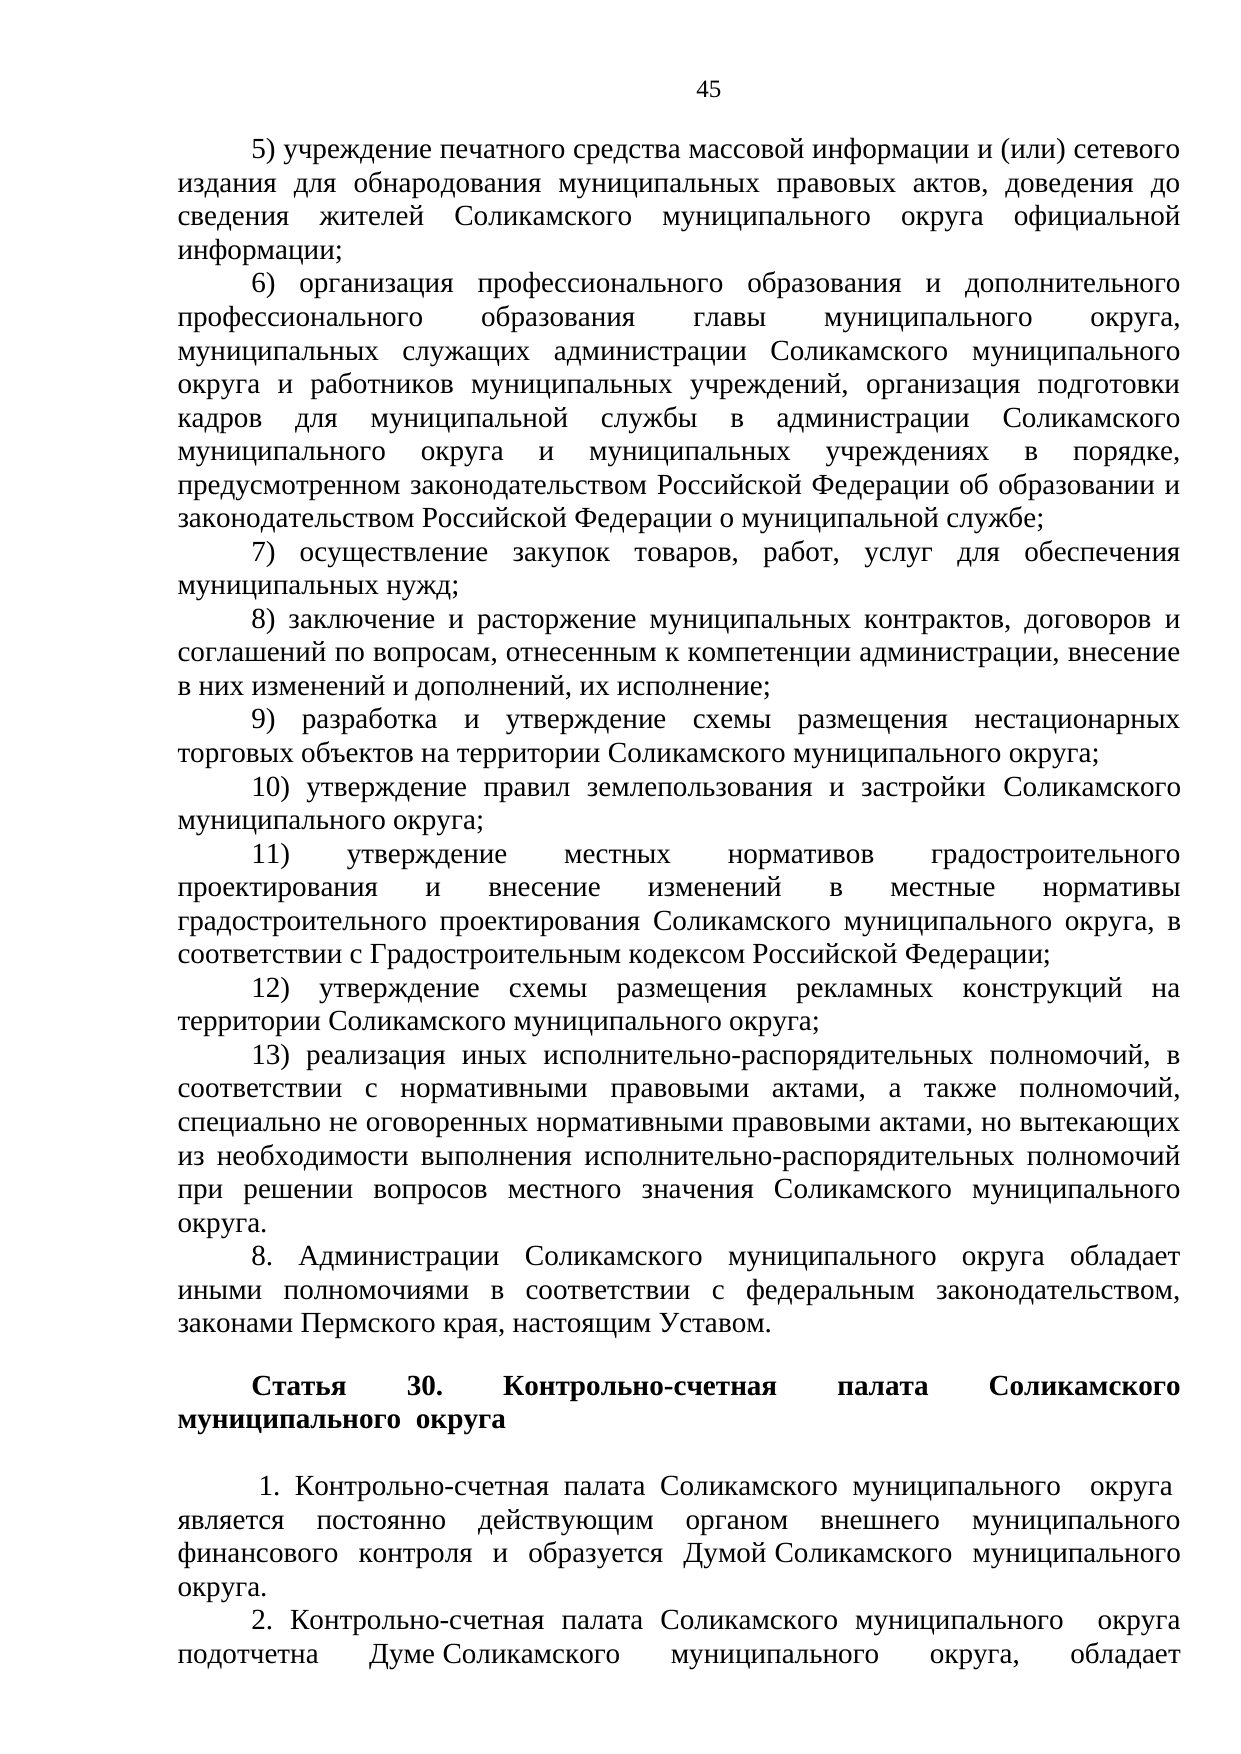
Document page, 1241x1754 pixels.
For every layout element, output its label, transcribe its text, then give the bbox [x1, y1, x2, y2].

text Статья 30. Контрольно-счетная палата Соликамского муниципального округа [177, 1368, 1181, 1435]
text 8) заключение и расторжение муниципальных контрактов, договоров и соглашений по вопросам, отнесенным к компетенции администрации, внесение в них изменений и дополнений, их исполнение; [177, 601, 1181, 702]
text 1. Контрольно-счетная палата Соликамского муниципального округа является постоянно действующим органом внешнего муниципального финансового контроля и образуется Думой Соликамского муниципального округа. [177, 1468, 1181, 1602]
text 10) утверждение правил землепользования и застройки Соликамского муниципального округа; [177, 769, 1181, 836]
text 7) осуществление закупок товаров, работ, услуг для обеспечения муниципальных нужд; [177, 534, 1181, 601]
text 12) утверждение схемы размещения рекламных конструкций на территории Соликамского муниципального округа; [177, 970, 1181, 1037]
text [177, 1602, 1181, 1669]
text 8. Администрации Соликамского муниципального округа обладает иными полномочиями в соответствии с федеральным законодательством, законами Пермского края, настоящим Уставом. [177, 1238, 1181, 1339]
text 5) учреждение печатного средства массовой информации и (или) сетевого издания для обнародования муниципальных правовых актов, доведения до сведения жителей Соликамского муниципального округа официальной информации; [177, 131, 1181, 266]
text 11) утверждение местных нормативов градостроительного проектирования и внесение изменений в местные нормативы градостроительного проектирования Соликамского муниципального округа, в соответствии с Градостроительным кодексом Российской Федерации; [177, 836, 1181, 970]
text 6) организация профессионального образования и дополнительного профессионального образования главы муниципального округа, муниципальных служащих администрации Соликамского муниципального округа и работников муниципальных учреждений, организация подготовки кадров для муниципальной службы в администрации Соликамского муниципального округа и муниципальных учреждениях в порядке, предусмотренном законодательством Российской Федерации об образовании и законодательством Российской Федерации о муниципальной службе; [177, 266, 1181, 534]
text 9) разработка и утверждение схемы размещения нестационарных торговых объектов на территории Соликамского муниципального округа; [177, 702, 1181, 769]
text 13) реализация иных исполнительно-распорядительных полномочий, в соответствии с нормативными правовыми актами, а также полномочий, специально не оговоренных нормативными правовыми актами, но вытекающих из необходимости выполнения исполнительно-распорядительных полномочий при решении вопросов местного значения Соликамского муниципального округа. [177, 1037, 1181, 1238]
